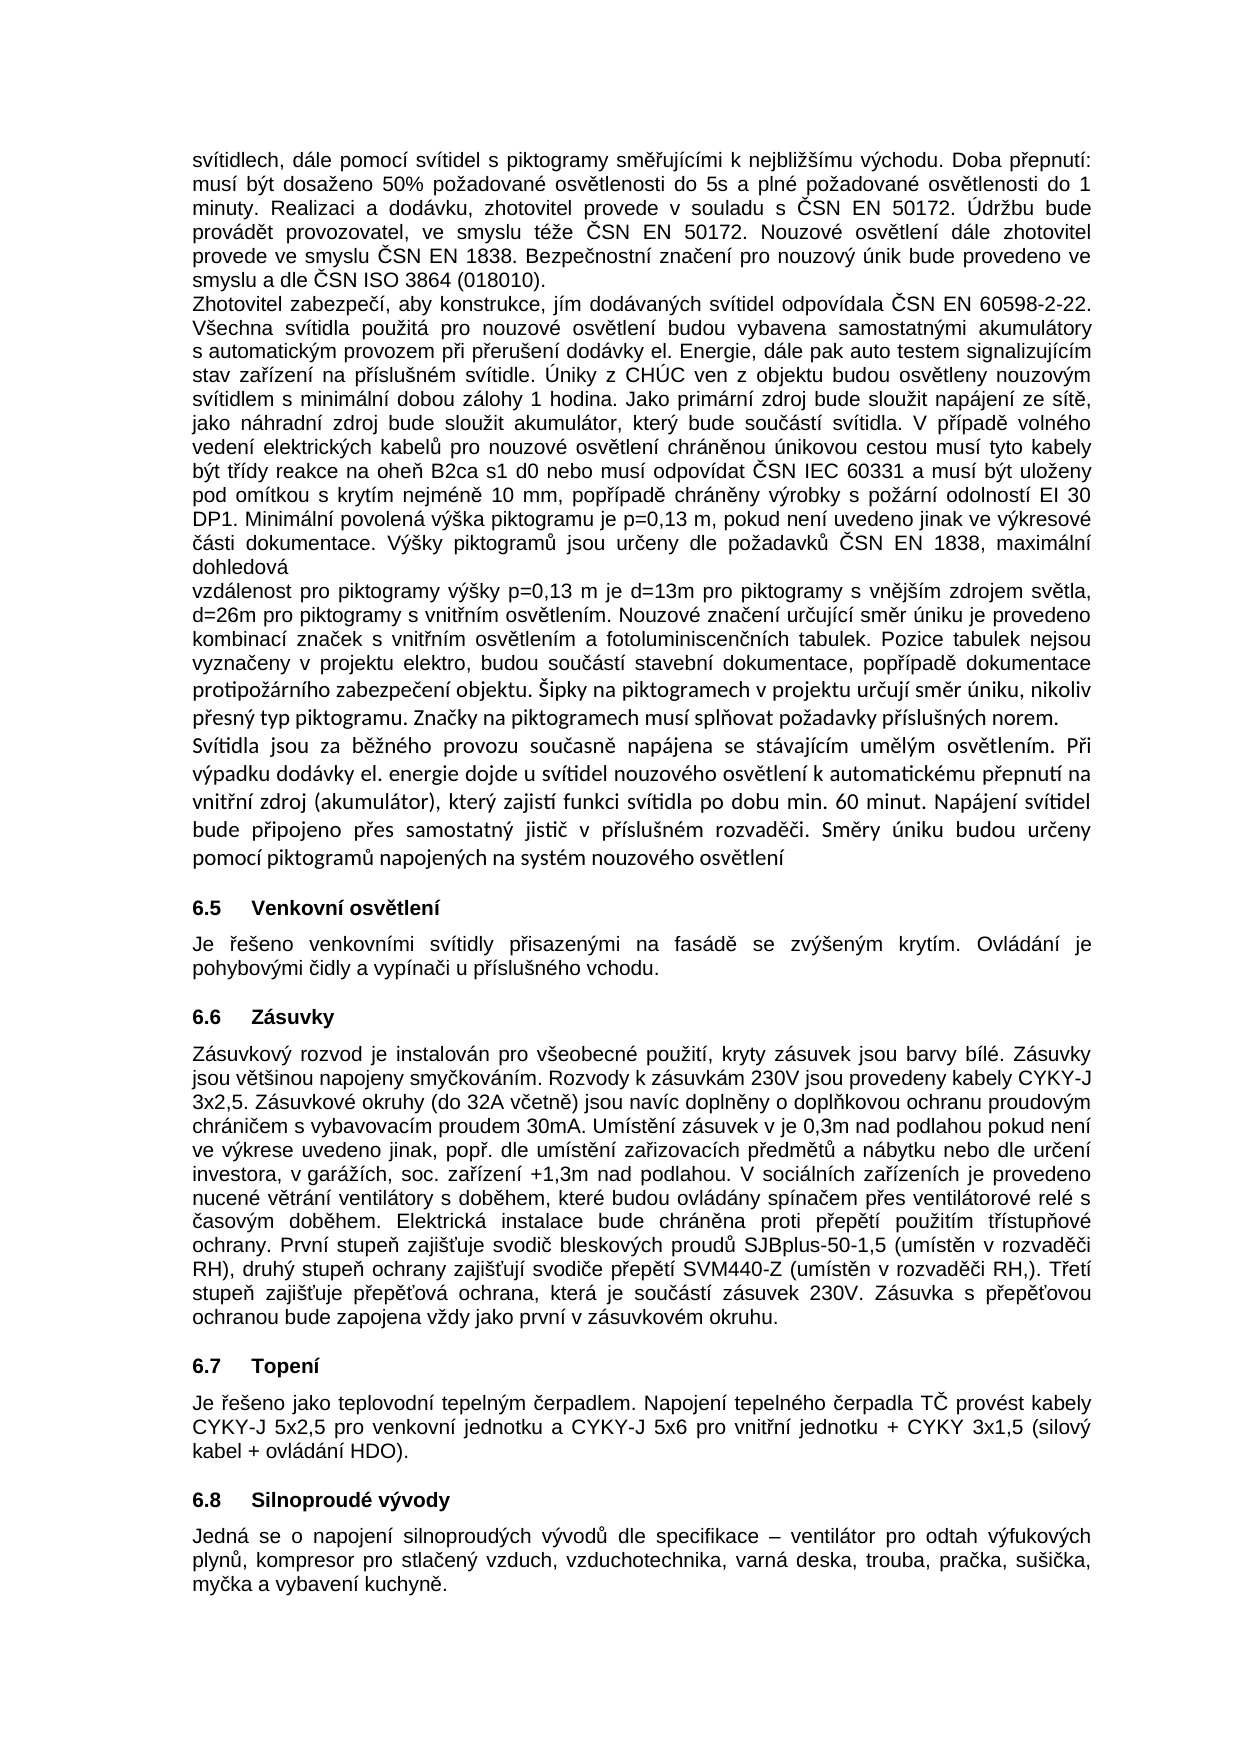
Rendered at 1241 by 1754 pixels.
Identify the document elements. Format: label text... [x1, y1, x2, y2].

text Jedná se o napojení silnoproudých vývodů dle specifikace – ventilátor pro odtah výfukových plynů, kompresor pro stlačený vzduch, vzduchotechnika, varná deska, trouba, pračka, sušička, myčka a vybavení kuchyně. [192, 1524, 1093, 1596]
list Topení [192, 1354, 1093, 1378]
list Zásuvky [192, 1005, 1093, 1029]
text Zhotovitel zabezpečí, aby konstrukce, jím dodávaných svítidel odpovídala ČSN EN 60598-2-22. Všechna svítidla použitá pro nouzové osvětlení budou vybavena samostatnými akumulátory s automatickým provozem při přerušení dodávky el. Energie, dále pak auto testem signalizujícím stav zařízení na příslušném svítidle. Úniky z CHÚC ven z objektu budou osvětleny nouzovým svítidlem s minimální dobou zálohy 1 hodina. Jako primární zdroj bude sloužit napájení ze sítě, jako náhradní zdroj bude sloužit akumulátor, který bude součástí svítidla. V případě volného vedení elektrických kabelů pro nouzové osvětlení chráněnou únikovou cestou musí tyto kabely být třídy reakce na oheň B2ca s1 d0 nebo musí odpovídat ČSN IEC 60331 a musí být uloženy pod omítkou s krytím nejméně 10 mm, popřípadě chráněny výrobky s požární odolností EI 30 DP1. Minimální povolená výška piktogramu je p=0,13 m, pokud není uvedeno jinak ve výkresové části dokumentace. Výšky piktogramů jsou určeny dle požadavků ČSN EN 1838, maximální dohledová [192, 291, 1093, 579]
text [192, 148, 1093, 291]
text Zásuvkový rozvod je instalován pro všeobecné použití, kryty zásuvek jsou barvy bílé. Zásuvky jsou většinou napojeny smyčkováním. Rozvody k zásuvkám 230V jsou provedeny kabely CYKY-J 3x2,5. Zásuvkové okruhy (do 32A včetně) jsou navíc doplněny o doplňkovou ochranu proudovým chráničem s vybavovacím proudem 30mA. Umístění zásuvek v je 0,3m nad podlahou pokud není ve výkrese uvedeno jinak, popř. dle umístění zařizovacích předmětů a nábytku nebo dle určení investora, v garážích, soc. zařízení +1,3m nad podlahou. V sociálních zařízeních je provedeno nucené větrání ventilátory s doběhem, které budou ovládány spínačem přes ventilátorové relé s časovým doběhem. Elektrická instalace bude chráněna proti přepětí použitím třístupňové ochrany. První stupeň zajišťuje svodič bleskových proudů SJBplus-50-1,5 (umístěn v rozvaděči RH), druhý stupeň ochrany zajišťují svodiče přepětí SVM440-Z (umístěn v rozvaděči RH,). Třetí stupeň zajišťuje přepěťová ochrana, která je součástí zásuvek 230V. Zásuvka s přepěťovou ochranou bude zapojena vždy jako první v zásuvkovém okruhu. [192, 1042, 1093, 1329]
text Svítidla jsou za běžného provozu současně napájena se stávajícím umělým osvětlením. Při výpadku dodávky el. energie dojde u svítidel nouzového osvětlení k automatickému přepnutí na vnitřní zdroj (akumulátor), který zajistí funkci svítidla po dobu min. 60 minut. Napájení svítidel bude připojeno přes samostatný jistič v příslušném rozvaděči. Směry úniku budou určeny pomocí piktogramů napojených na systém nouzového osvětlení [192, 731, 1093, 871]
list Silnoproudé vývody [192, 1487, 1093, 1511]
text vzdálenost pro piktogramy výšky p=0,13 m je d=13m pro piktogramy s vnějším zdrojem světla, d=26m pro piktogramy s vnitřním osvětlením. Nouzové značení určující směr úniku je provedeno kombinací značek s vnitřním osvětlením a fotoluminiscenčních tabulek. Pozice tabulek nejsou vyznačeny v projektu elektro, budou součástí stavební dokumentace, popřípadě dokumentace protipožárního zabezpečení objektu. Šipky na piktogramech v projektu určují směr úniku, nikoliv přesný typ piktogramu. Značky na piktogramech musí splňovat požadavky příslušných norem. [192, 579, 1093, 731]
list Venkovní osvětlení [192, 896, 1093, 920]
text Je řešeno venkovními svítidly přisazenými na fasádě se zvýšeným krytím. Ovládání je pohybovými čidly a vypínači u příslušného vchodu. [192, 932, 1093, 980]
text Je řešeno jako teplovodní tepelným čerpadlem. Napojení tepelného čerpadla TČ provést kabely CYKY-J 5x2,5 pro venkovní jednotku a CYKY-J 5x6 pro vnitřní jednotku + CYKY 3x1,5 (silový kabel + ovládání HDO). [192, 1391, 1093, 1462]
